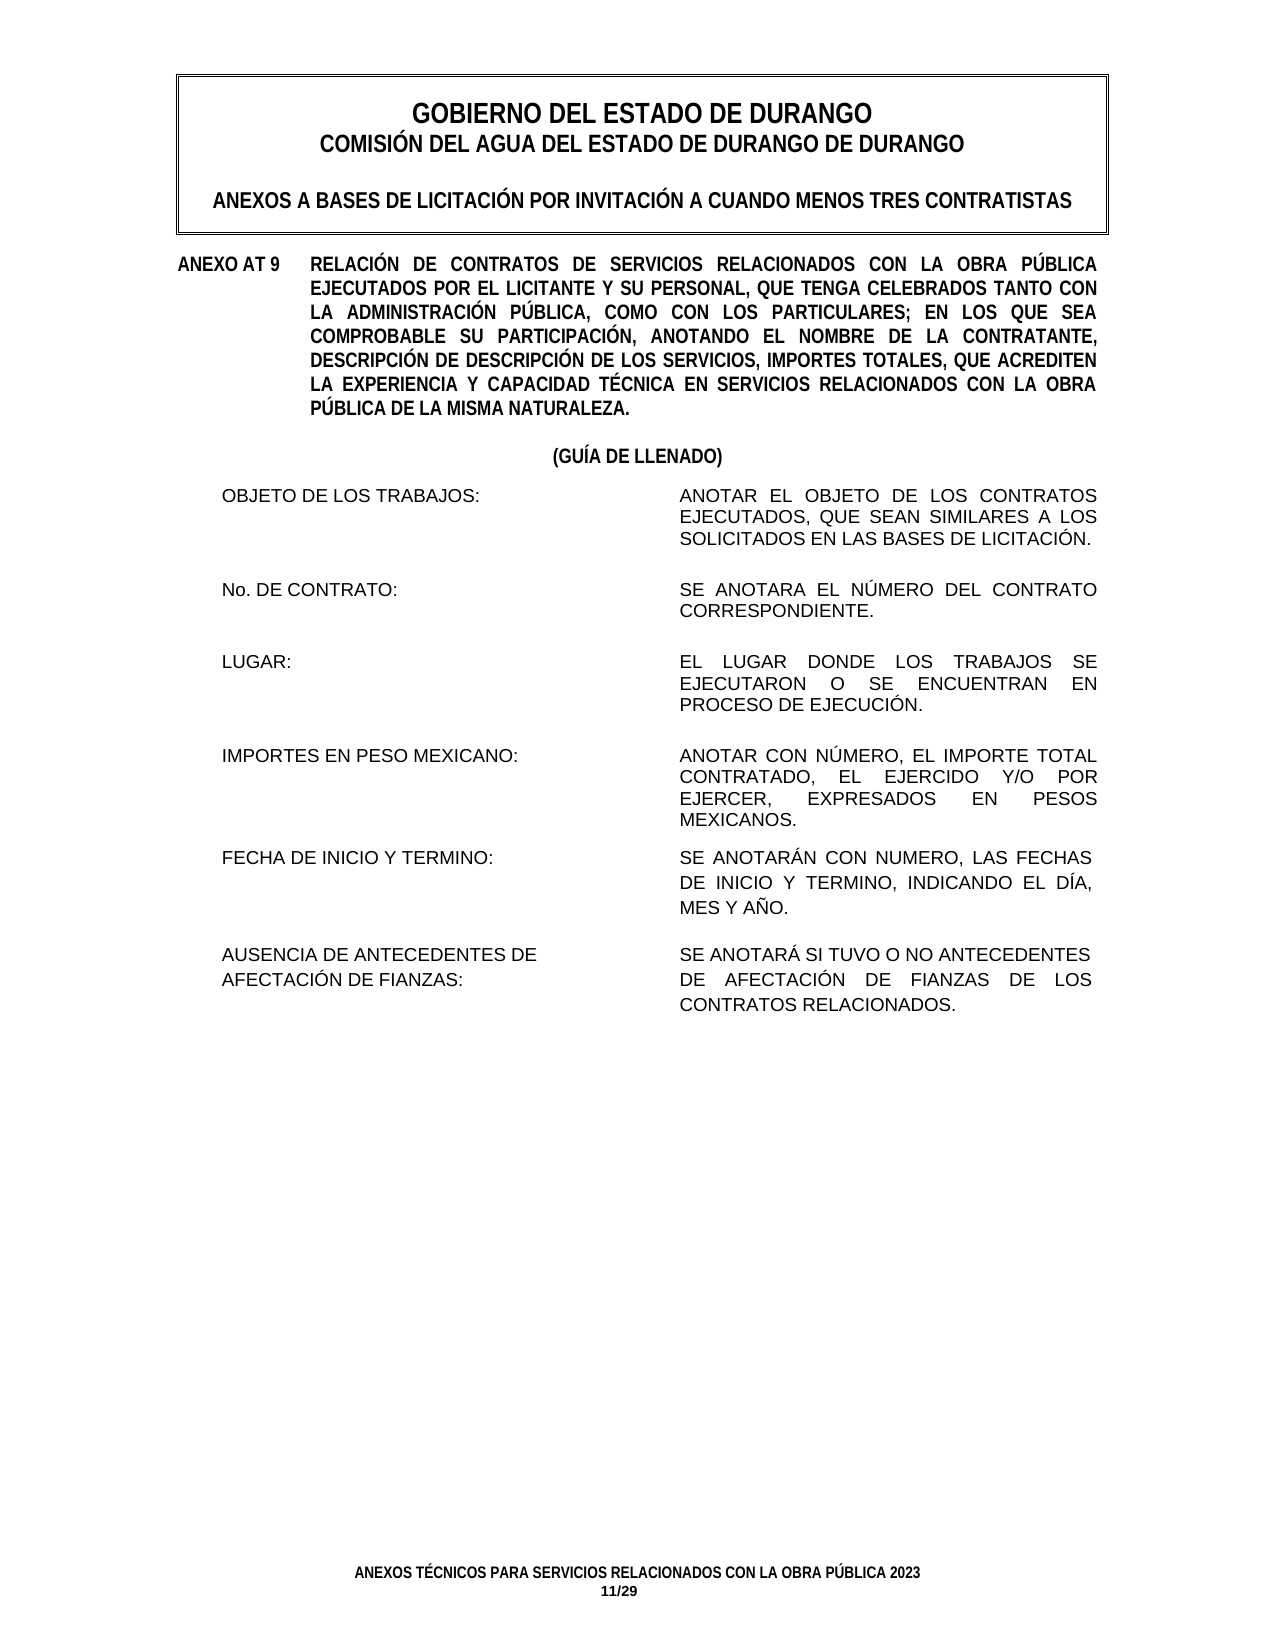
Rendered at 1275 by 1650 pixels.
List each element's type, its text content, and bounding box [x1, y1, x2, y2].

text IMPORTES EN PESO MEXICANO: ANOTAR CON NÚMERO, EL IMPORTE TOTAL CONTRATADO, EL EJERCIDO Y/O POR EJERCER, EXPRESADOS EN PESOS MEXICANOS. [222, 744, 1098, 831]
text AUSENCIA DE ANTECEDENTES DE SE ANOTARÁ SI TUVO O NO ANTECEDENTES [222, 940, 1092, 965]
text OBJETO DE LOS TRABAJOS: ANOTAR EL OBJETO DE LOS CONTRATOS EJECUTADOS, QUE SEAN SIMILARES A LOS SOLICITADOS EN LAS BASES DE LICITACIÓN. [222, 484, 1098, 549]
text AFECTACIÓN DE FIANZAS: DE AFECTACIÓN DE FIANZAS DE LOS CONTRATOS RELACIONADOS. [222, 965, 1092, 1015]
text FECHA DE INICIO Y TERMINO: SE ANOTARÁN CON NUMERO, LAS FECHAS DE INICIO Y TERMINO, INDICANDO EL DÍA, MES Y AÑO. [222, 843, 1092, 918]
text LUGAR: EL LUGAR DONDE LOS TRABAJOS SE EJECUTARON O SE ENCUENTRAN EN PROCESO DE EJECUCIÓN. [222, 651, 1098, 715]
text No. DE CONTRATO: SE ANOTARA EL NÚMERO DEL CONTRATO CORRESPONDIENTE. [222, 578, 1098, 622]
